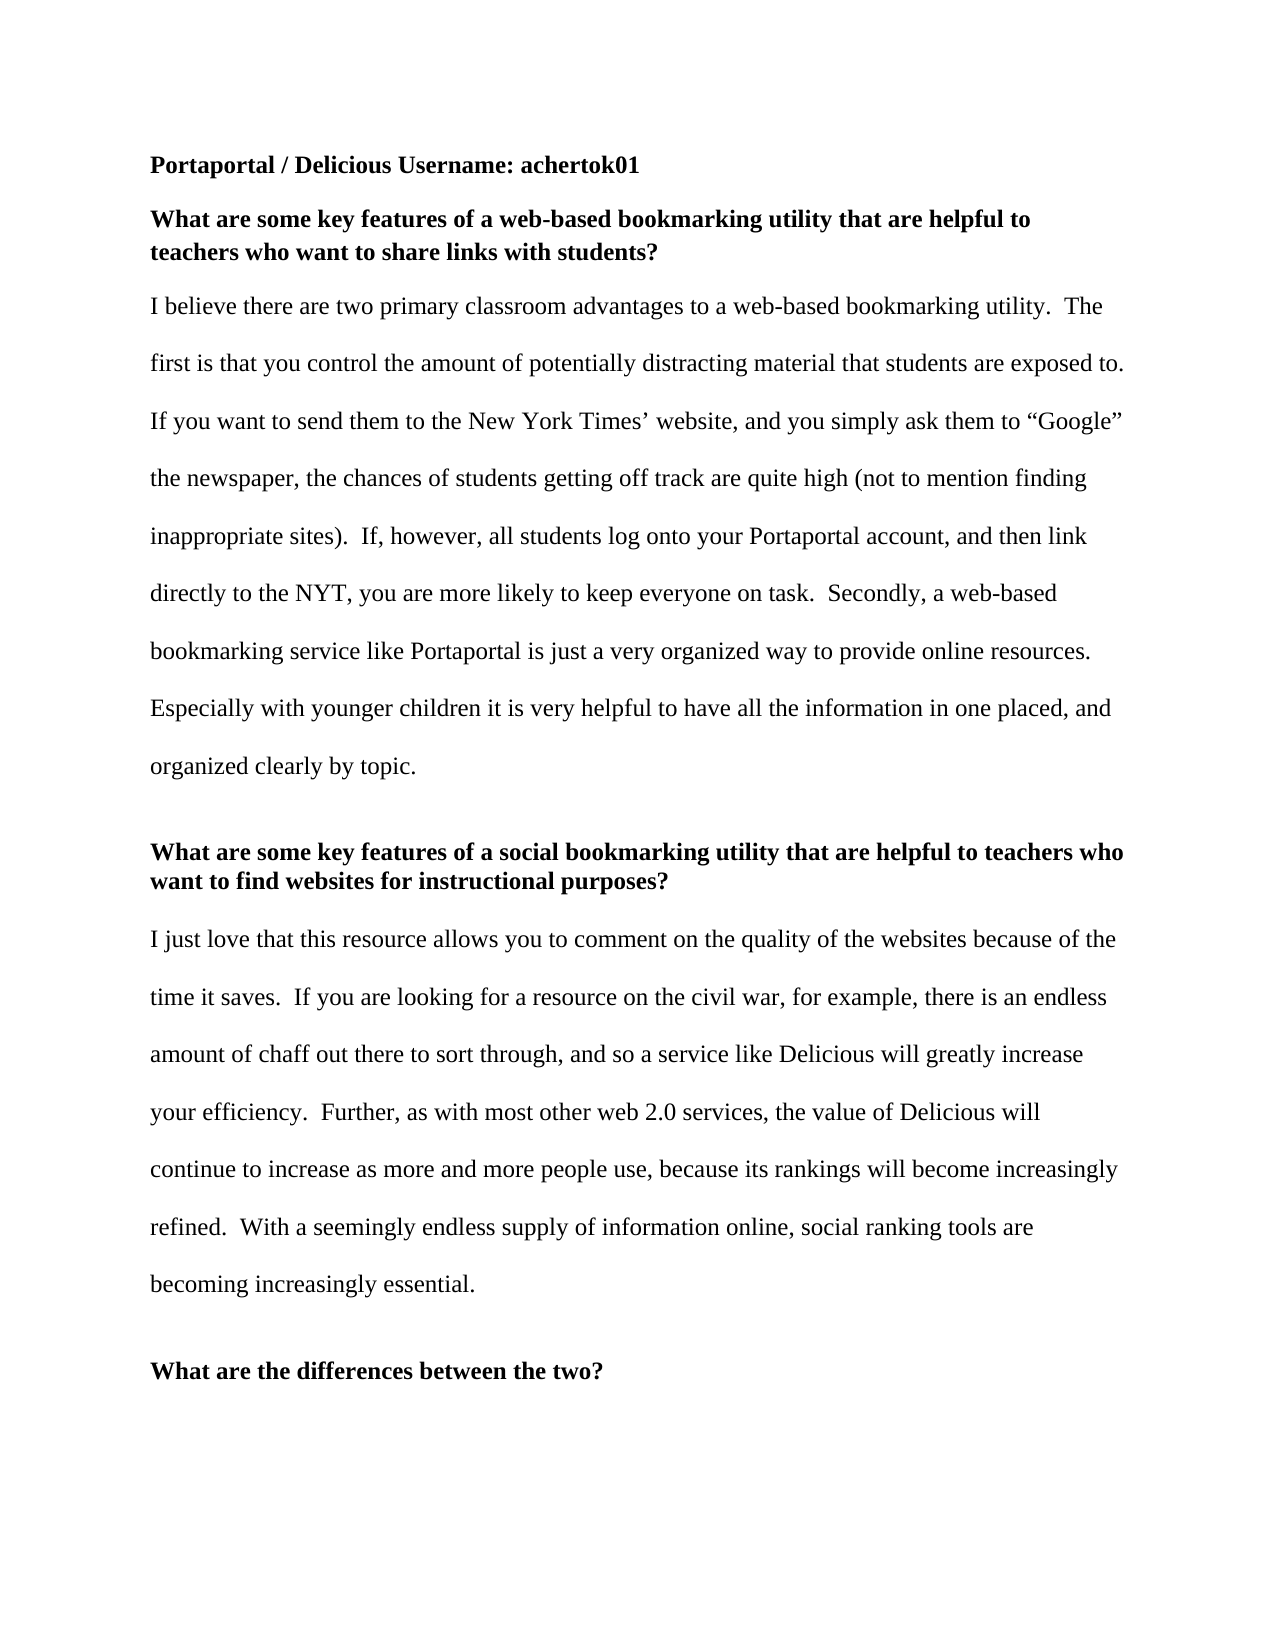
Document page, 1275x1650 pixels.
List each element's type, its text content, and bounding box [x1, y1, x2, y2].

text What are some key features of a social bookmarking utility that are helpful to teachers who want to find websites for instructional purposes? [150, 837, 1125, 895]
text What are the differences between the two? [150, 1356, 1125, 1384]
text I just love that this resource allows you to comment on the quality of the websites because of the time it saves. If you are looking for a resource on the civil war, for example, there is an endless amount of chaff out there to sort through, and so a service like Delicious will greatly increase your efficiency. Further, as with most other web 2.0 services, the value of Delicious will continue to increase as more and more people use, because its rankings will become increasingly refined. With a seemingly endless supply of information online, social ranking tools are becoming increasingly essential. [150, 924, 1125, 1298]
text I believe there are two primary classroom advantages to a web-based bookmarking utility. The first is that you control the amount of potentially distracting material that students are exposed to. If you want to send them to the New York Times’ website, and you simply ask them to “Google” the newspaper, the chances of students getting off track are quite high (not to mention finding inappropriate sites). If, however, all students log onto your Portaportal account, and then link directly to the NYT, you are more likely to keep everyone on task. Secondly, a web-based bookmarking service like Portaportal is just a very organized way to provide online resources. Especially with younger children it is very helpful to have all the information in one placed, and organized clearly by topic. [150, 291, 1125, 779]
text What are some key features of a web-based bookmarking utility that are helpful to teachers who want to share links with students? [150, 204, 1125, 266]
text Portaportal / Delicious Username: achertok01 [150, 150, 1125, 179]
